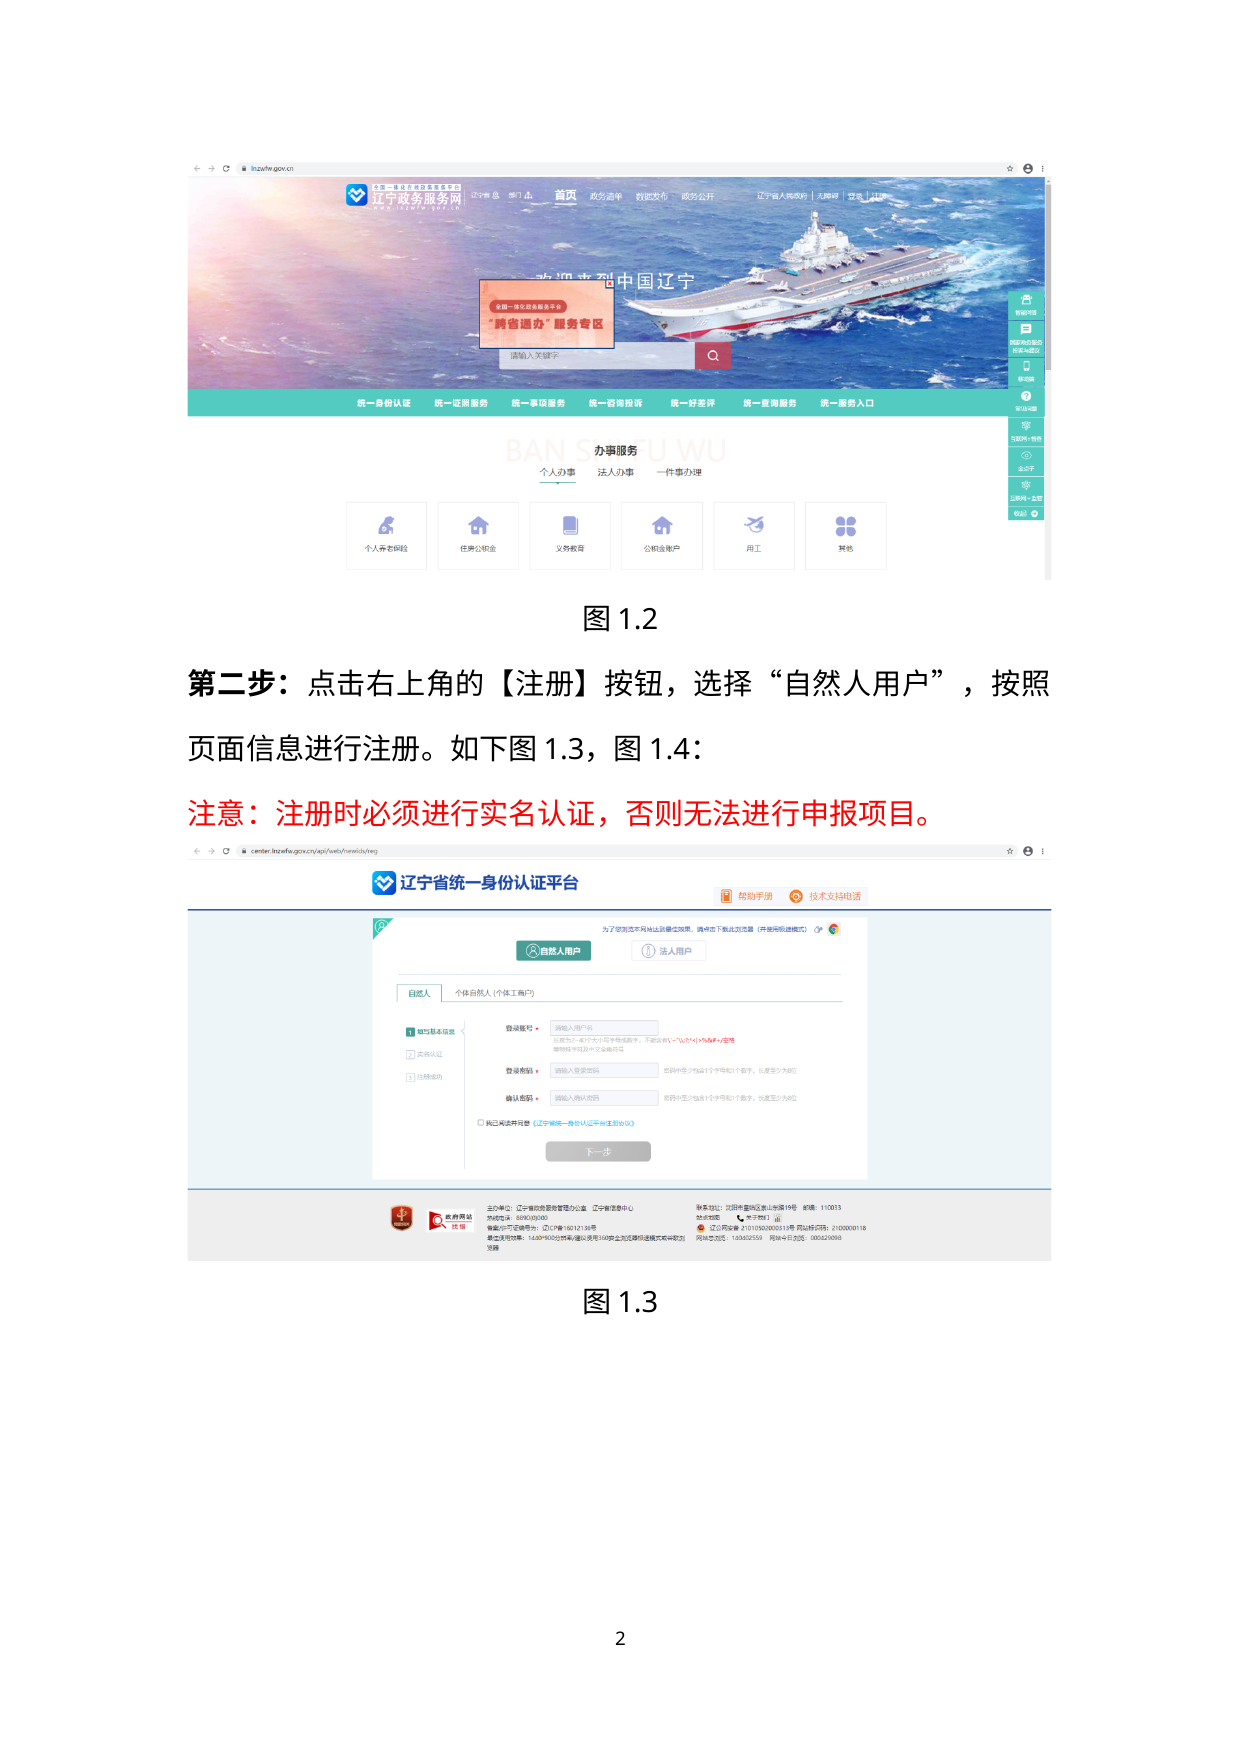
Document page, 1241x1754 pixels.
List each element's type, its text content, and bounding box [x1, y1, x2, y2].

picture [187, 844, 1052, 1261]
text 注意：注册时必须进行实名认证，否则无法进行申报项目。 [187, 779, 1053, 844]
text 图1.3 [187, 1267, 1053, 1332]
text 图1.2 [187, 584, 1053, 649]
picture [187, 162, 1052, 580]
text 第二步：点击右上角的【注册】按钮，选择“自然人用户”，按照页面信息进行注册。如下图1.3，图1.4： [187, 649, 1053, 779]
